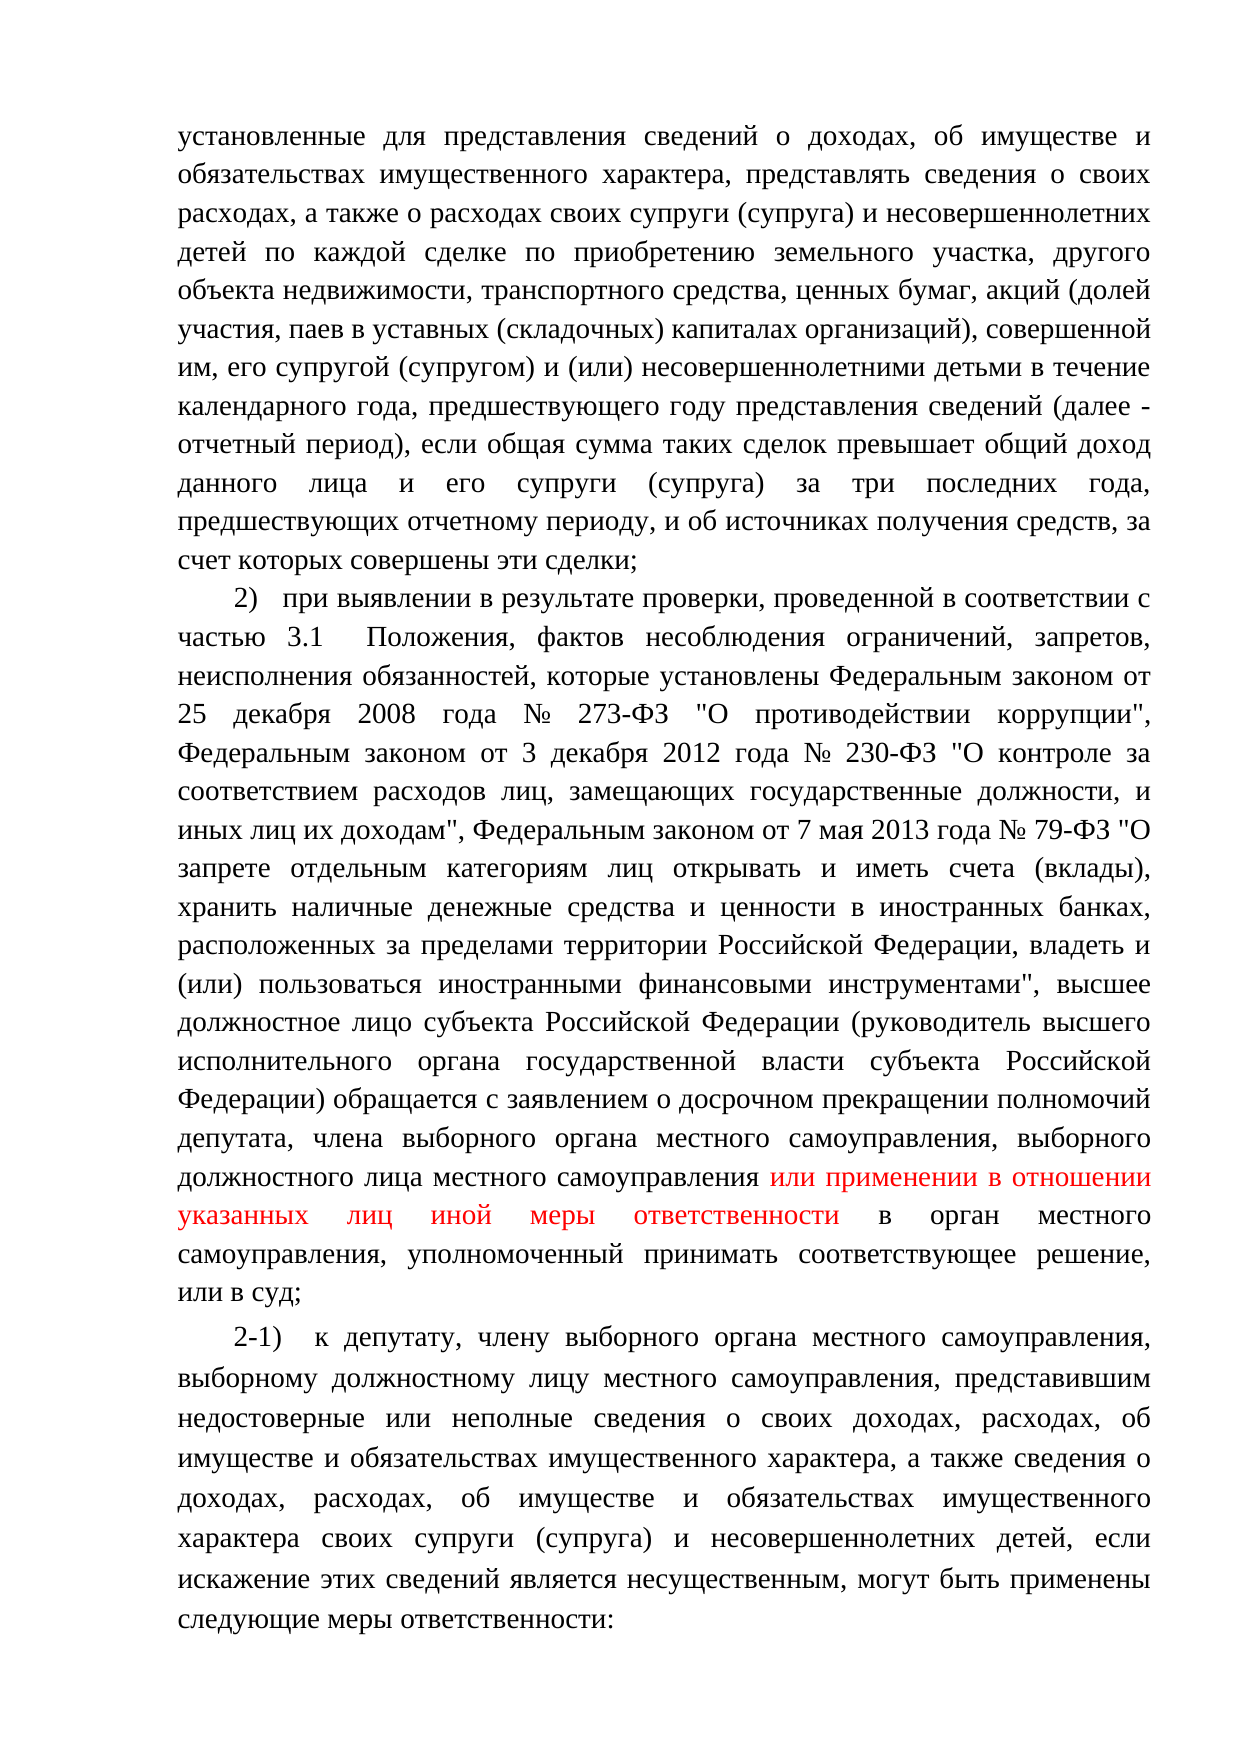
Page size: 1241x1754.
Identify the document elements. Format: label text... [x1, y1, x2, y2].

text 2) при выявлении в результате проверки, проведенной в соответствии с частью 3.1 Положения, фактов несоблюдения ограничений, запретов, неисполнения обязанностей, которые установлены Федеральным законом от 25 декабря 2008 года № 273-ФЗ "О противодействии коррупции", Федеральным законом от 3 декабря 2012 года № 230-ФЗ "О контроле за соответствием расходов лиц, замещающих государственные должности, и иных лиц их доходам", Федеральным законом от 7 мая 2013 года № 79-ФЗ "О запрете отдельным категориям лиц открывать и иметь счета (вклады), хранить наличные денежные средства и ценности в иностранных банках, расположенных за пределами территории Российской Федерации, владеть и (или) пользоваться иностранными финансовыми инструментами", высшее должностное лицо субъекта Российской Федерации (руководитель высшего исполнительного органа государственной власти субъекта Российской Федерации) обращается с заявлением о досрочном прекращении полномочий депутата, члена выборного органа местного самоуправления, выборного должностного лица местного самоуправления или применении в отношении указанных лиц иной меры ответственности в орган местного самоуправления, уполномоченный принимать соответствующее решение, или в суд; [177, 581, 1152, 1308]
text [177, 118, 1152, 576]
text 2-1) к депутату, члену выборного органа местного самоуправления, выборному должностному лицу местного самоуправления, представившим недостоверные или неполные сведения о своих доходах, расходах, об имуществе и обязательствах имущественного характера, а также сведения о доходах, расходах, об имуществе и обязательствах имущественного характера своих супруги (супруга) и несовершеннолетних детей, если искажение этих сведений является несущественным, могут быть применены следующие меры ответственности: [177, 1313, 1152, 1634]
